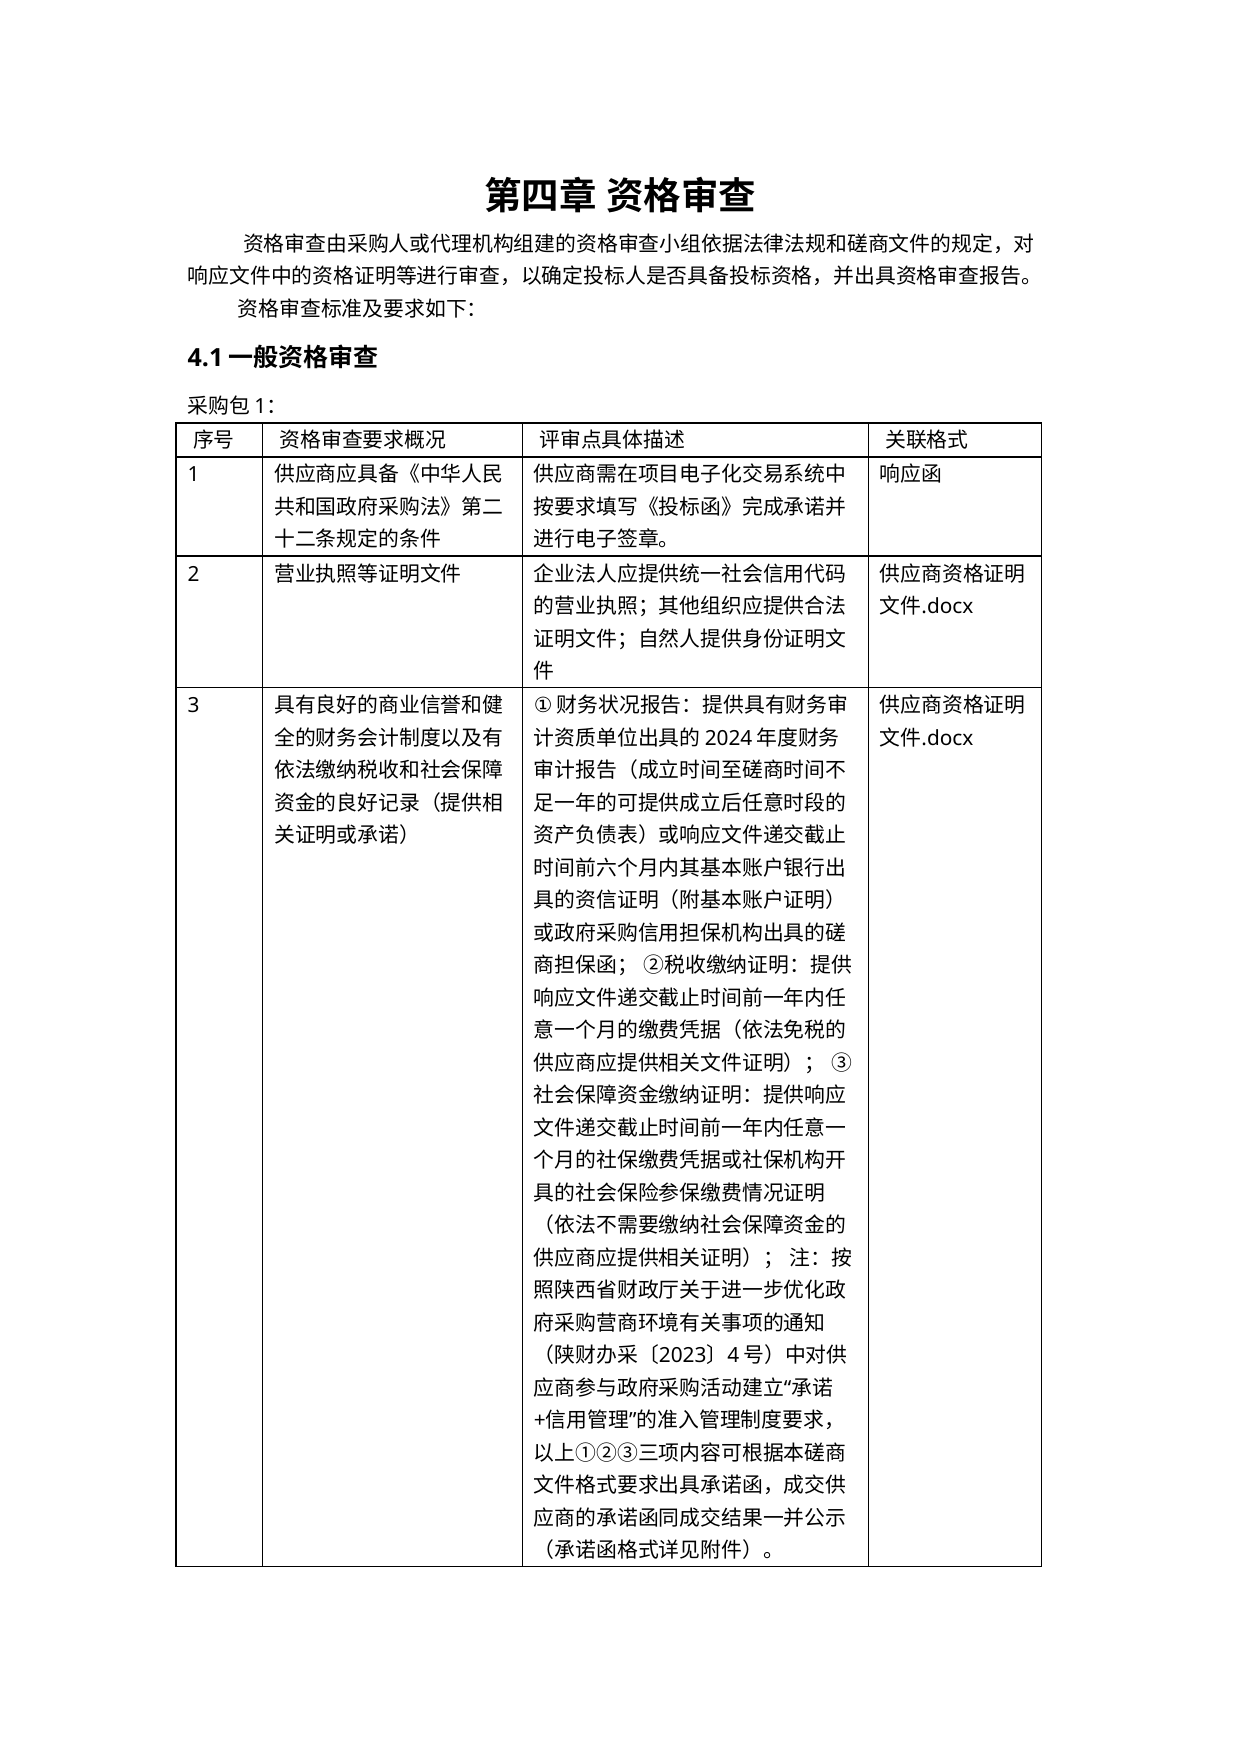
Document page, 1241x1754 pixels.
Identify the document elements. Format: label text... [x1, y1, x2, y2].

table_header 关联格式 [869, 424, 1041, 456]
text 资格审查标准及要求如下： [187, 292, 1053, 324]
table_cell 具有良好的商业信誉和健全的财务会计制度以及有依法缴纳税收和社会保障资金的良好记录（提供相关证明或承诺） [263, 688, 522, 1566]
table_cell ①财务状况报告：提供具有财务审计资质单位出具的2024年度财务审计报告（成立时间至磋商时间不足一年的可提供成立后任意时段的资产负债表）或响应文件递交截止时间前六个月内其基本账户银行出具的资信证明（附基本账户证明）或政府采购信用担保机构出具的磋商担保函； ②税收缴纳证明：提供响应文件递交截止时间前一年内任意一个月的缴费凭据（依法免税的供应商应提供相关文件证明）； ③社会保障资金缴纳证明：提供响应文件递交截止时间前一年内任意一个月的社保缴费凭据或社保机构开具的社会保险参保缴费情况证明（依法不需要缴纳社会保障资金的供应商应提供相关证明）； 注：按照陕西省财政厅关于进一步优化政府采购营商环境有关事项的通知（陕财办采〔2023〕4号）中对供应商参与政府采购活动建立“承诺+信用管理”的准入管理制度要求，以上①②③三项内容可根据本磋商文件格式要求出具承诺函，成交供应商的承诺函同成交结果一并公示（承诺函格式详见附件）。 [523, 688, 868, 1566]
table_header 资格审查要求概况 [263, 424, 522, 456]
text 资格审查由采购人或代理机构组建的资格审查小组依据法律法规和磋商文件的规定，对响应文件中的资格证明等进行审查，以确定投标人是否具备投标资格，并出具资格审查报告。 [187, 227, 1053, 292]
table_cell 企业法人应提供统一社会信用代码的营业执照；其他组织应提供合法证明文件；自然人提供身份证明文件 [523, 557, 868, 687]
table_header 评审点具体描述 [523, 424, 868, 456]
table_cell 供应商资格证明文件.docx [869, 557, 1041, 687]
table_cell 供应商应具备《中华人民共和国政府采购法》第二十二条规定的条件 [263, 458, 522, 555]
text 第四章 资格审查 [187, 162, 1053, 227]
text 采购包1： [187, 389, 1053, 422]
table_cell 1 [177, 458, 262, 555]
table_cell 营业执照等证明文件 [263, 557, 522, 687]
text 4.1一般资格审查 [187, 324, 1053, 389]
table_cell 2 [177, 557, 262, 687]
table_header 序号 [177, 424, 262, 456]
table_cell 响应函 [869, 458, 1041, 555]
table_cell 3 [177, 688, 262, 1566]
table_cell 供应商需在项目电子化交易系统中按要求填写《投标函》完成承诺并进行电子签章。 [523, 458, 868, 555]
table_cell 供应商资格证明文件.docx [869, 688, 1041, 1566]
